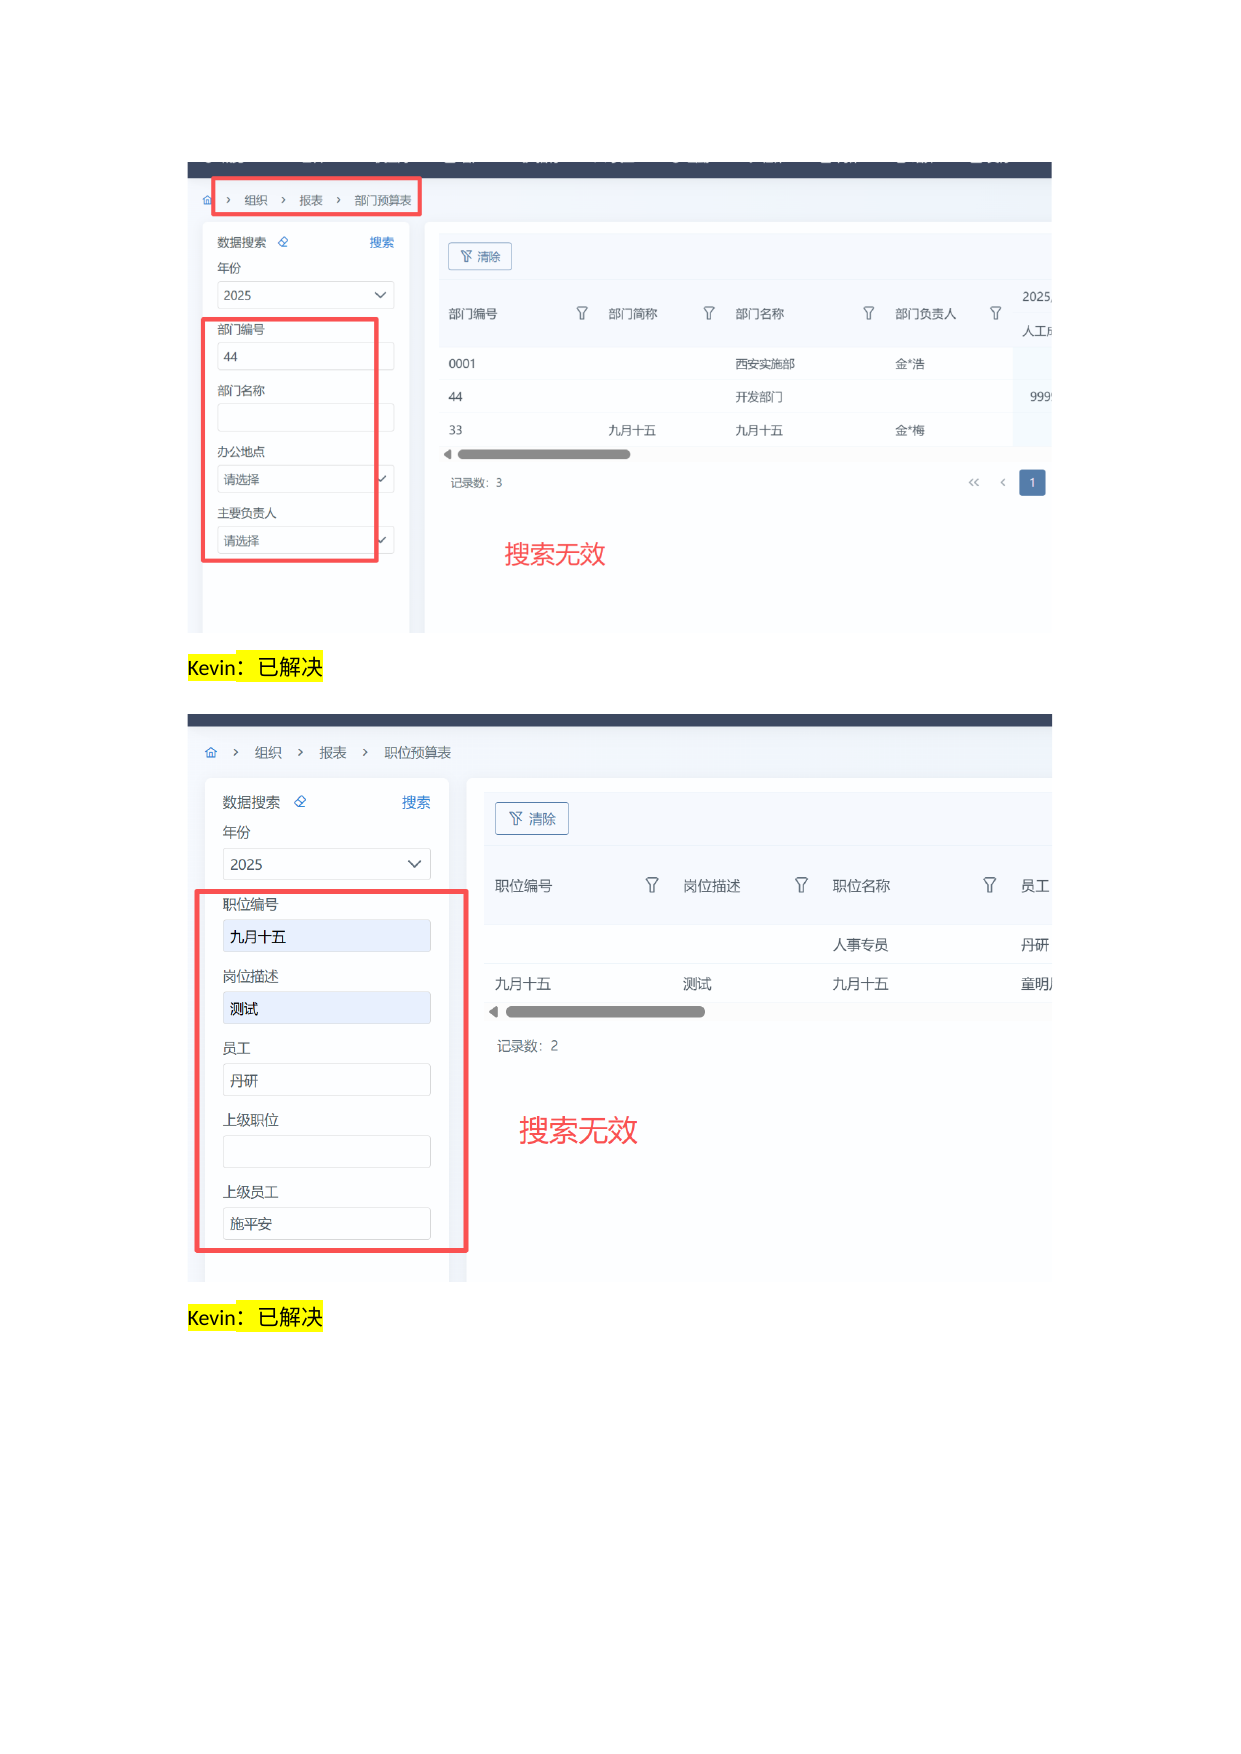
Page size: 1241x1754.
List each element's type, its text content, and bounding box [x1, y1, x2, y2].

text Kevin：已解决 [187, 649, 1053, 682]
picture [187, 714, 1053, 1282]
text Kevin：已解决 [187, 1299, 1053, 1332]
picture [187, 162, 1052, 633]
